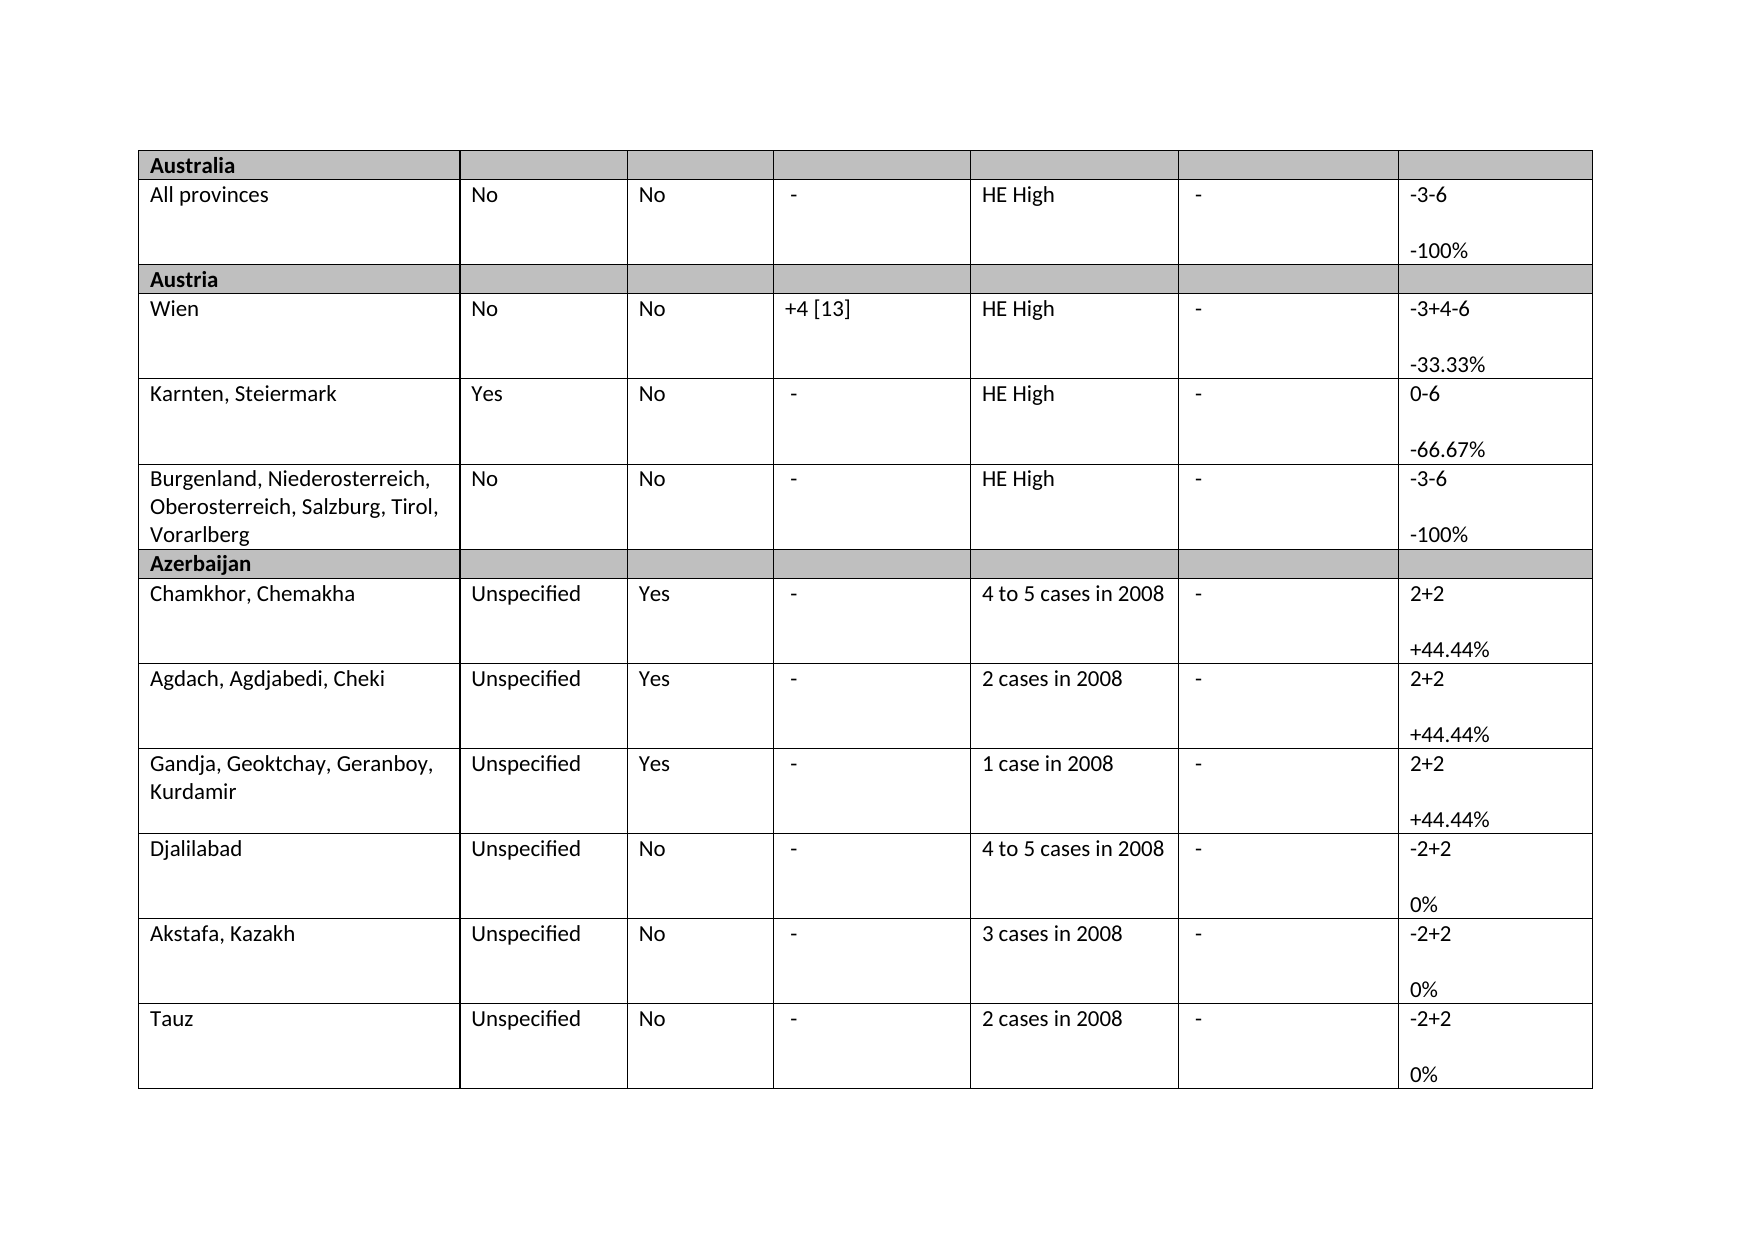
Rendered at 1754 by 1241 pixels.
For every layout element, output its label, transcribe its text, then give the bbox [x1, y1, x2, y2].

table_cell 2+2 +44.44% [1399, 579, 1592, 663]
table_cell - [774, 834, 970, 918]
table_cell Australia [139, 151, 459, 179]
table_cell 4 to 5 cases in 2008 [971, 834, 1178, 918]
table_cell [971, 550, 1178, 578]
table_cell [628, 265, 773, 293]
table_cell Akstafa, Kazakh [139, 919, 459, 1003]
table_cell No [628, 834, 773, 918]
table_cell -3+4-6 -33.33% [1399, 294, 1592, 378]
table_cell - [1179, 294, 1398, 378]
table_cell Djalilabad [139, 834, 459, 918]
table_cell No [461, 294, 627, 378]
table_cell HE High [971, 180, 1178, 264]
table_cell Austria [139, 265, 459, 293]
table_cell - [774, 664, 970, 748]
table_cell 3 cases in 2008 [971, 919, 1178, 1003]
table_cell No [628, 1004, 773, 1088]
table_cell [774, 151, 970, 179]
table_cell [461, 151, 627, 179]
table_cell +4 [13] [774, 294, 970, 378]
table_cell 0-6 -66.67% [1399, 379, 1592, 463]
table_cell 2 cases in 2008 [971, 1004, 1178, 1088]
table_cell - [1179, 180, 1398, 264]
table_cell - [1179, 465, 1398, 548]
table_cell [971, 151, 1178, 179]
table_cell [461, 550, 627, 578]
table_cell Agdach, Agdjabedi, Cheki [139, 664, 459, 748]
table_cell No [628, 379, 773, 463]
table_cell No [628, 919, 773, 1003]
table_cell 4 to 5 cases in 2008 [971, 579, 1178, 663]
table_cell [1179, 265, 1398, 293]
table_cell 2+2 +44.44% [1399, 749, 1592, 833]
table_cell -3-6 -100% [1399, 465, 1592, 548]
table_cell Tauz [139, 1004, 459, 1088]
table_cell - [774, 1004, 970, 1088]
table_cell Gandja, Geoktchay, Geranboy, Kurdamir [139, 749, 459, 833]
table_cell [1399, 265, 1592, 293]
table_cell Yes [628, 664, 773, 748]
table_cell No [461, 180, 627, 264]
table_cell No [628, 294, 773, 378]
table_cell - [774, 749, 970, 833]
table_cell - [1179, 579, 1398, 663]
table_cell [628, 151, 773, 179]
table_cell No [628, 180, 773, 264]
table_cell -3-6 -100% [1399, 180, 1592, 264]
table_cell Yes [628, 579, 773, 663]
table_cell Yes [461, 379, 627, 463]
table_cell - [774, 379, 970, 463]
table_cell [628, 550, 773, 578]
table_cell [1179, 550, 1398, 578]
table_cell [1399, 550, 1592, 578]
table_cell 2 cases in 2008 [971, 664, 1178, 748]
table_cell Unspecified [461, 749, 627, 833]
table_cell No [628, 465, 773, 548]
table_cell No [461, 465, 627, 548]
table_cell [1179, 151, 1398, 179]
table_cell [971, 265, 1178, 293]
table_cell HE High [971, 465, 1178, 548]
table_cell - [774, 579, 970, 663]
table_cell Karnten, Steiermark [139, 379, 459, 463]
table_cell Yes [628, 749, 773, 833]
table_cell -2+2 0% [1399, 919, 1592, 1003]
table_cell - [1179, 749, 1398, 833]
table_cell Unspecified [461, 919, 627, 1003]
table_cell [774, 550, 970, 578]
table_cell - [774, 919, 970, 1003]
table_cell Unspecified [461, 664, 627, 748]
table_cell Unspecified [461, 1004, 627, 1088]
table_cell -2+2 0% [1399, 1004, 1592, 1088]
table_cell - [1179, 1004, 1398, 1088]
table_cell Wien [139, 294, 459, 378]
table_cell HE High [971, 294, 1178, 378]
table_cell Chamkhor, Chemakha [139, 579, 459, 663]
table_cell - [774, 465, 970, 548]
table_cell - [1179, 919, 1398, 1003]
table_cell - [1179, 834, 1398, 918]
table_cell Unspecified [461, 834, 627, 918]
table_cell Azerbaijan [139, 550, 459, 578]
table_cell -2+2 0% [1399, 834, 1592, 918]
table_cell [461, 265, 627, 293]
table_cell HE High [971, 379, 1178, 463]
table_cell - [1179, 664, 1398, 748]
table_cell 2+2 +44.44% [1399, 664, 1592, 748]
table_cell Burgenland, Niederosterreich, Oberosterreich, Salzburg, Tirol, Vorarlberg [139, 465, 459, 548]
table_cell - [774, 180, 970, 264]
table_cell [774, 265, 970, 293]
table_cell 1 case in 2008 [971, 749, 1178, 833]
table_cell All provinces [139, 180, 459, 264]
table_cell Unspecified [461, 579, 627, 663]
table_cell [1399, 151, 1592, 179]
table_cell - [1179, 379, 1398, 463]
